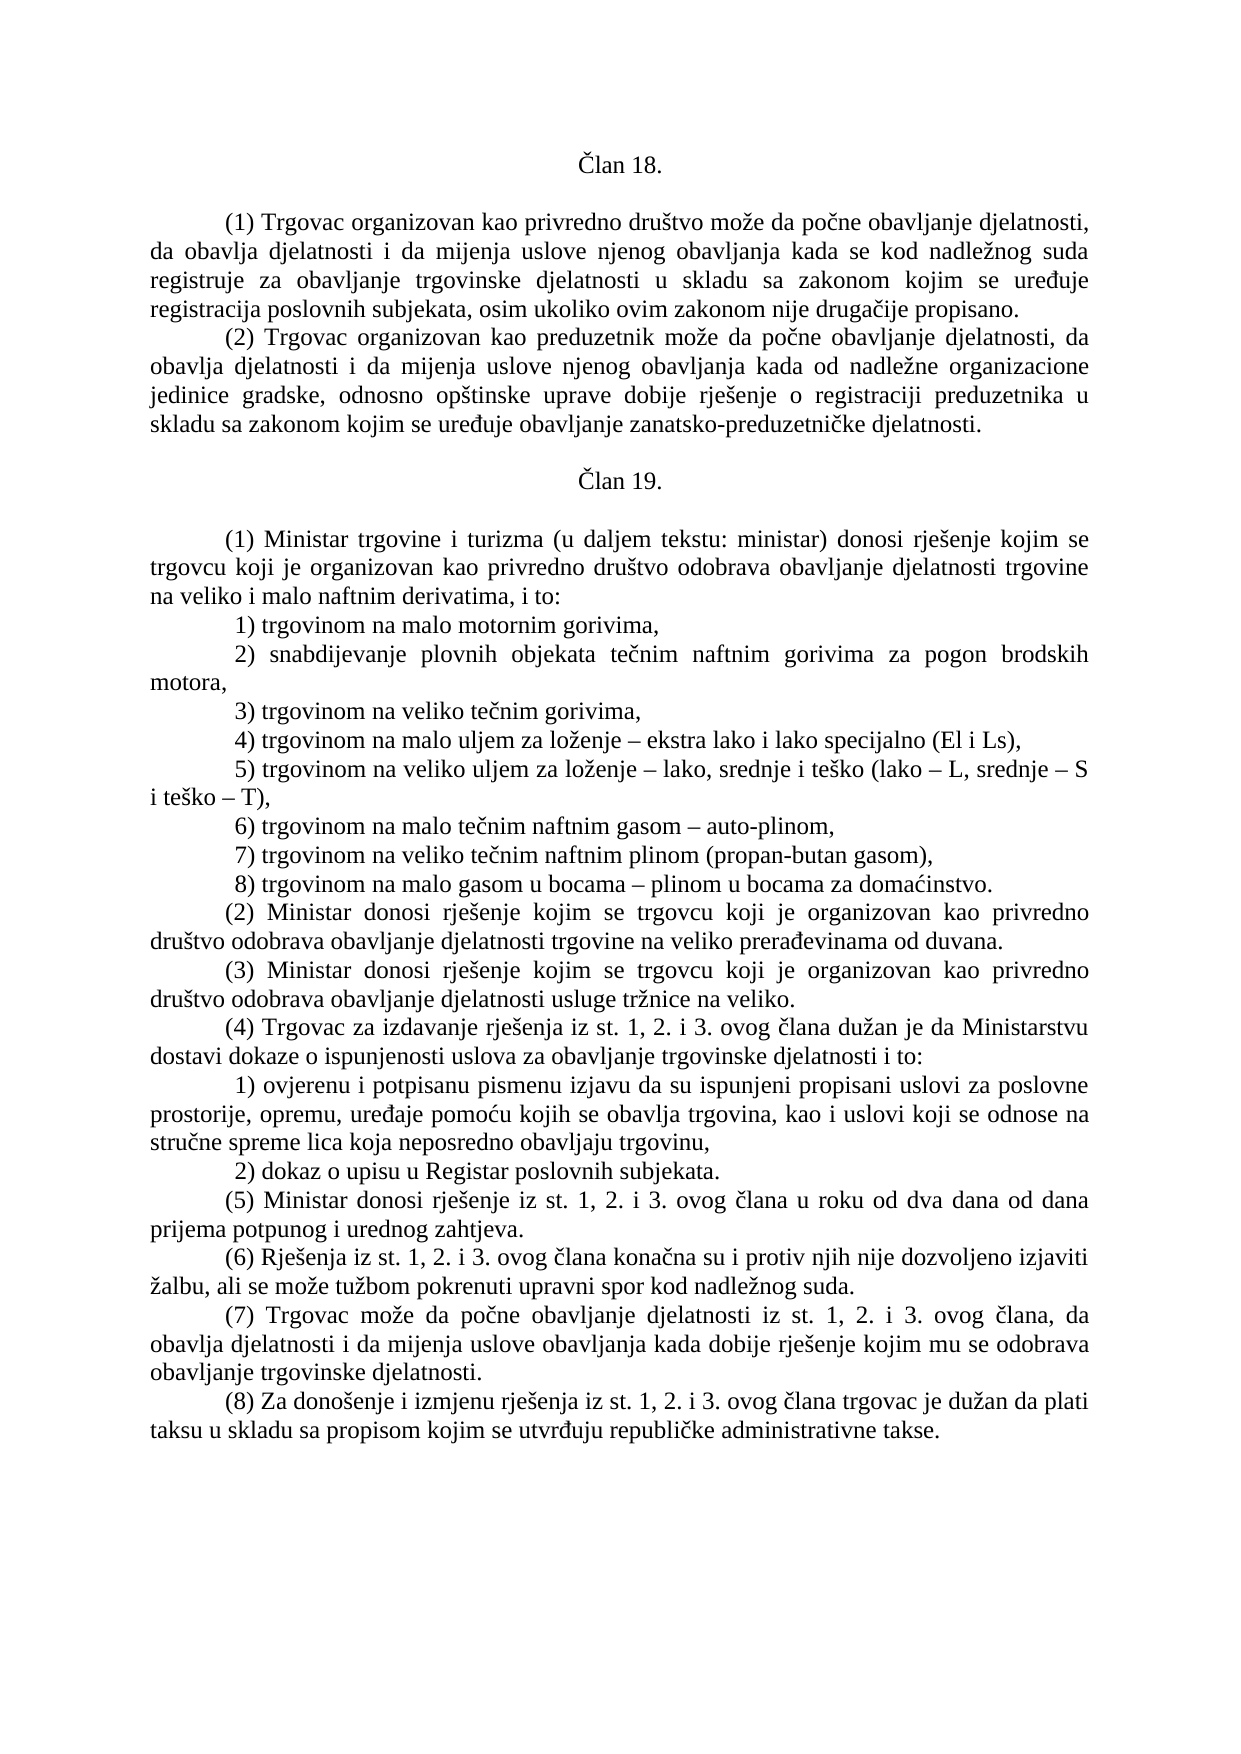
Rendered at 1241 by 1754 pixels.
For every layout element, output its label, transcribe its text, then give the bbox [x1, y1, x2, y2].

text (1) Trgovac organizovan kao privredno društvo može da počne obavljanje djelatnosti, da obavlja djelatnosti i da mijenja uslove njenog obavljanja kada se kod nadležnog suda registruje za obavljanje trgovinske djelatnosti u skladu sa zakonom kojim se uređuje registracija poslovnih subjekata, osim ukoliko ovim zakonom nije drugačije propisano. [150, 207, 1090, 322]
text 3) trgovinom na veliko tečnim gorivima, [150, 696, 1090, 725]
text (2) Trgovac organizovan kao preduzetnik može da počne obavljanje djelatnosti, da obavlja djelatnosti i da mijenja uslove njenog obavljanja kada od nadležne organizacione jedinice gradske, odnosno opštinske uprave dobije rješenje o registraciji preduzetnika u skladu sa zakonom kojim se uređuje obavljanje zanatsko-preduzetničke djelatnosti. [150, 322, 1090, 437]
text (4) Trgovac za izdavanje rješenja iz st. 1, 2. i 3. ovog člana dužan je da Ministarstvu dostavi dokaze o ispunjenosti uslova za obavljanje trgovinske djelatnosti i to: [150, 1012, 1090, 1070]
text Član 19. [150, 466, 1090, 495]
text 4) trgovinom na malo uljem za loženje – ekstra lako i lako specijalno (El i Ls), [150, 725, 1090, 754]
text 2) dokaz o upisu u Registar poslovnih subjekata. [150, 1156, 1090, 1185]
text 5) trgovinom na veliko uljem za loženje – lako, srednje i teško (lako – L, srednje – S i teško – T), [150, 754, 1090, 811]
text 8) trgovinom na malo gasom u bocama – plinom u bocama za domaćinstvo. [150, 869, 1090, 897]
text 2) snabdijevanje plovnih objekata tečnim naftnim gorivima za pogon brodskih motora, [150, 639, 1090, 696]
text (8) Za donošenje i izmjenu rješenja iz st. 1, 2. i 3. ovog člana trgovac je dužan da plati taksu u skladu sa propisom kojim se utvrđuju republičke administrativne takse. [150, 1386, 1090, 1444]
text Član 18. [150, 150, 1090, 179]
text (3) Ministar donosi rješenje kojim se trgovcu koji je organizovan kao privredno društvo odobrava obavljanje djelatnosti usluge tržnice na veliko. [150, 955, 1090, 1012]
text (5) Ministar donosi rješenje iz st. 1, 2. i 3. ovog člana u roku od dva dana od dana prijema potpunog i urednog zahtjeva. [150, 1185, 1090, 1242]
text (6) Rješenja iz st. 1, 2. i 3. ovog člana konačna su i protiv njih nije dozvoljeno izjaviti žalbu, ali se može tužbom pokrenuti upravni spor kod nadležnog suda. [150, 1242, 1090, 1300]
text (7) Trgovac može da počne obavljanje djelatnosti iz st. 1, 2. i 3. ovog člana, da obavlja djelatnosti i da mijenja uslove obavljanja kada dobije rješenje kojim mu se odobrava obavljanje trgovinske djelatnosti. [150, 1300, 1090, 1386]
text (2) Ministar donosi rješenje kojim se trgovcu koji je organizovan kao privredno društvo odobrava obavljanje djelatnosti trgovine na veliko prerađevinama od duvana. [150, 897, 1090, 955]
text 7) trgovinom na veliko tečnim naftnim plinom (propan-butan gasom), [150, 840, 1090, 869]
text 1) trgovinom na malo motornim gorivima, [150, 610, 1090, 639]
text 6) trgovinom na malo tečnim naftnim gasom – auto-plinom, [150, 811, 1090, 840]
text 1) ovjerenu i potpisanu pismenu izjavu da su ispunjeni propisani uslovi za poslovne prostorije, opremu, uređaje pomoću kojih se obavlja trgovina, kao i uslovi koji se odnose na stručne spreme lica koja neposredno obavljaju trgovinu, [150, 1070, 1090, 1156]
text (1) Ministar trgovine i turizma (u daljem tekstu: ministar) donosi rješenje kojim se trgovcu koji je organizovan kao privredno društvo odobrava obavljanje djelatnosti trgovine na veliko i malo naftnim derivatima, i to: [150, 524, 1090, 610]
